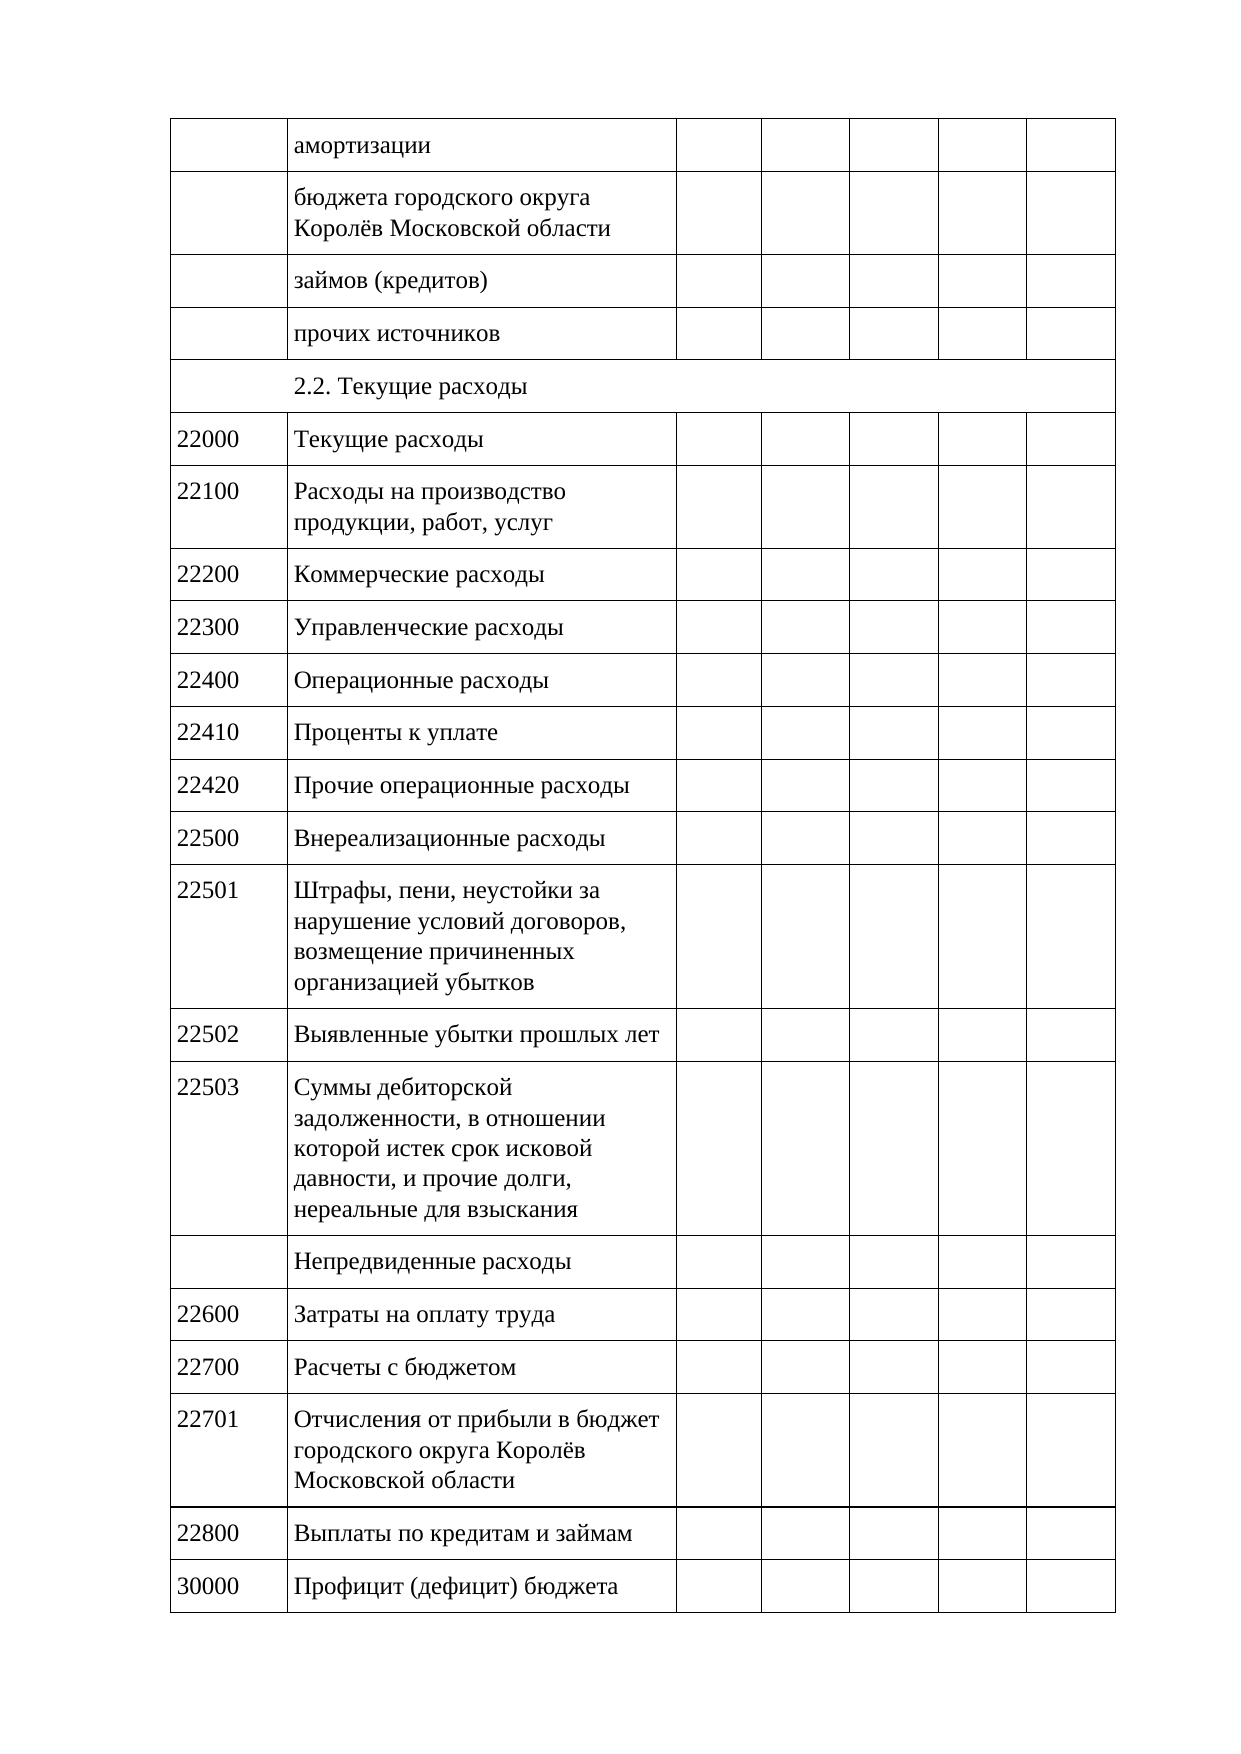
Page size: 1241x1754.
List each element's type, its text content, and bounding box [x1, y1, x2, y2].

table_cell [939, 255, 1026, 307]
table_cell [677, 308, 761, 359]
table_cell [850, 172, 938, 254]
table_cell [762, 707, 849, 758]
table_cell [939, 549, 1026, 600]
table_cell [762, 255, 849, 307]
table_cell [1027, 812, 1115, 864]
table_cell 22420 [171, 760, 287, 811]
table_cell [677, 1062, 761, 1235]
table_cell [762, 549, 849, 600]
table_cell [677, 1341, 761, 1393]
table_cell [850, 1289, 938, 1340]
table_cell [677, 549, 761, 600]
table_cell Непредвиденные расходы [288, 1236, 676, 1287]
table_cell [762, 1341, 849, 1393]
table_cell [850, 308, 938, 359]
table_cell [850, 255, 938, 307]
table_cell [1027, 1009, 1115, 1061]
table_cell [850, 1394, 938, 1506]
table_cell [1027, 707, 1115, 758]
table_cell [762, 1289, 849, 1340]
table_cell [762, 1560, 849, 1612]
table_cell [850, 549, 938, 600]
table_cell [1027, 1062, 1115, 1235]
table_cell [850, 466, 938, 548]
table_cell [850, 865, 938, 1008]
table_cell [850, 413, 938, 465]
table_cell [171, 308, 287, 359]
table_cell [762, 1236, 849, 1287]
table_cell [939, 601, 1026, 653]
table_cell [1027, 172, 1115, 254]
table_cell [677, 601, 761, 653]
table_cell [1027, 865, 1115, 1008]
table_cell [677, 466, 761, 548]
table_cell [1027, 466, 1115, 548]
table_cell [762, 1508, 849, 1559]
table_cell Расчеты с бюджетом [288, 1341, 676, 1393]
table_cell [762, 812, 849, 864]
table_cell [1027, 601, 1115, 653]
table_cell 22000 [171, 413, 287, 465]
table_cell [762, 172, 849, 254]
table_cell Суммы дебиторской задолженности, в отношении которой истек срок исковой давности, и прочие долги, нереальные для взыскания [288, 1062, 676, 1235]
table_cell 22701 [171, 1394, 287, 1506]
table_cell [1027, 1508, 1115, 1559]
table_cell Операционные расходы [288, 654, 676, 706]
table_cell [762, 466, 849, 548]
table_cell [171, 360, 287, 412]
table_cell [677, 1394, 761, 1506]
table_cell Прочие операционные расходы [288, 760, 676, 811]
table_cell Проценты к уплате [288, 707, 676, 758]
table_cell [850, 760, 938, 811]
table_cell [1027, 1236, 1115, 1287]
table_cell [850, 1508, 938, 1559]
table_cell Управленческие расходы [288, 601, 676, 653]
table_cell Затраты на оплату труда [288, 1289, 676, 1340]
table_cell [762, 1062, 849, 1235]
table_cell [677, 812, 761, 864]
table_cell [677, 1009, 761, 1061]
table_cell [850, 707, 938, 758]
table_cell [677, 865, 761, 1008]
table_cell [850, 1062, 938, 1235]
table_cell Выявленные убытки прошлых лет [288, 1009, 676, 1061]
table_cell Профицит (дефицит) бюджета [288, 1560, 676, 1612]
table_cell 30000 [171, 1560, 287, 1612]
table_cell [762, 413, 849, 465]
table_cell [677, 1289, 761, 1340]
table_cell [762, 1009, 849, 1061]
table_cell [677, 707, 761, 758]
table_cell [762, 601, 849, 653]
table_cell 22503 [171, 1062, 287, 1235]
table_cell [171, 119, 287, 171]
table_cell [762, 1394, 849, 1506]
table_cell [677, 654, 761, 706]
table_cell [762, 760, 849, 811]
table_cell [171, 255, 287, 307]
table_cell 22501 [171, 865, 287, 1008]
table_cell [850, 812, 938, 864]
table_cell [850, 1560, 938, 1612]
table_cell Отчисления от прибыли в бюджет городского округа Королёв Московской области [288, 1394, 676, 1506]
table_cell [1027, 760, 1115, 811]
table_cell [1027, 413, 1115, 465]
table_cell Коммерческие расходы [288, 549, 676, 600]
table_cell [939, 172, 1026, 254]
table_cell [939, 865, 1026, 1008]
table_cell Текущие расходы [288, 413, 676, 465]
table_cell [1027, 549, 1115, 600]
table_cell [1027, 1560, 1115, 1612]
table_cell [762, 654, 849, 706]
table_cell 22500 [171, 812, 287, 864]
table_cell [677, 119, 761, 171]
table_cell [677, 255, 761, 307]
table_cell [1027, 255, 1115, 307]
table_cell Расходы на производство продукции, работ, услуг [288, 466, 676, 548]
table_cell прочих источников [288, 308, 676, 359]
table_cell [939, 1394, 1026, 1506]
table_cell [762, 865, 849, 1008]
table_cell [850, 601, 938, 653]
table_cell [850, 1341, 938, 1393]
table_cell [850, 1236, 938, 1287]
table_cell 22700 [171, 1341, 287, 1393]
table_cell [939, 308, 1026, 359]
table_cell [939, 119, 1026, 171]
table_cell [939, 760, 1026, 811]
table_cell амортизации [288, 119, 676, 171]
table_cell [1027, 1289, 1115, 1340]
table_cell [939, 1508, 1026, 1559]
table_cell [171, 172, 287, 254]
table_cell [939, 1289, 1026, 1340]
table_cell [1027, 308, 1115, 359]
table_cell [939, 1560, 1026, 1612]
table_cell бюджета городского округа Королёв Московской области [288, 172, 676, 254]
table_cell 22502 [171, 1009, 287, 1061]
table_cell [677, 1236, 761, 1287]
table_cell 22300 [171, 601, 287, 653]
table_cell [939, 707, 1026, 758]
table_cell [677, 1508, 761, 1559]
table_cell [939, 1062, 1026, 1235]
table_cell [171, 1236, 287, 1287]
table_cell 22100 [171, 466, 287, 548]
table_cell [1027, 119, 1115, 171]
table_cell Выплаты по кредитам и займам [288, 1508, 676, 1559]
table_cell 2.2. Текущие расходы [287, 360, 1115, 412]
table_cell [1027, 654, 1115, 706]
table_cell [939, 413, 1026, 465]
table_cell 22800 [171, 1508, 287, 1559]
table_cell [850, 654, 938, 706]
table_cell 22410 [171, 707, 287, 758]
table_cell [762, 308, 849, 359]
table_cell [939, 1009, 1026, 1061]
table_cell [939, 812, 1026, 864]
table_cell [939, 1341, 1026, 1393]
table_cell [677, 172, 761, 254]
table_cell [677, 760, 761, 811]
table_cell [1027, 1341, 1115, 1393]
table_cell Штрафы, пени, неустойки за нарушение условий договоров, возмещение причиненных организацией убытков [288, 865, 676, 1008]
table_cell [850, 1009, 938, 1061]
table_cell 22400 [171, 654, 287, 706]
table_cell [677, 1560, 761, 1612]
table_cell займов (кредитов) [288, 255, 676, 307]
table_cell [939, 1236, 1026, 1287]
table_cell [939, 466, 1026, 548]
table_cell [677, 413, 761, 465]
table_cell [850, 119, 938, 171]
table_cell 22600 [171, 1289, 287, 1340]
table_cell [939, 654, 1026, 706]
table_cell [762, 119, 849, 171]
table_cell [1027, 1394, 1115, 1506]
table_cell 22200 [171, 549, 287, 600]
table_cell Внереализационные расходы [288, 812, 676, 864]
